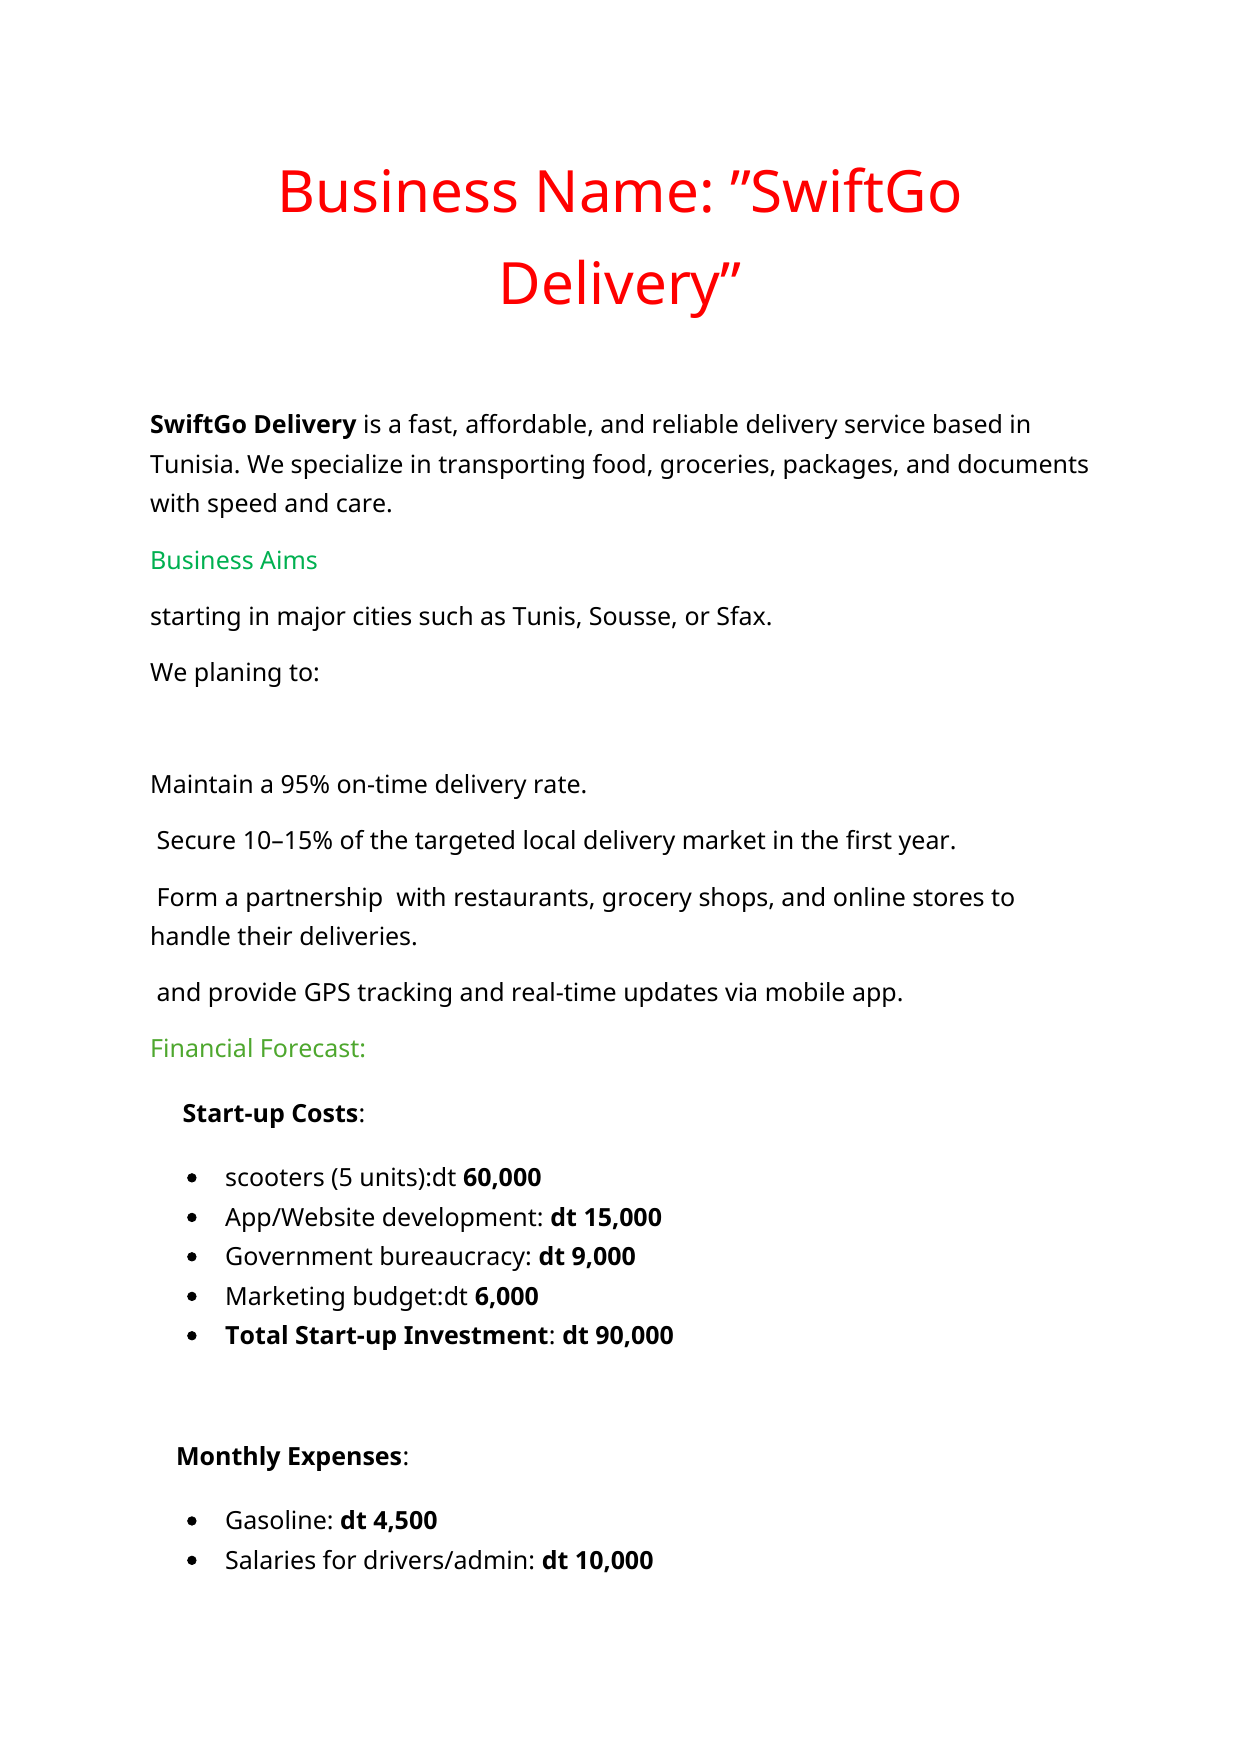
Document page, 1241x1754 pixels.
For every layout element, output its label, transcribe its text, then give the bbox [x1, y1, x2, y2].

text Form a partnership with restaurants, grocery shops, and online stores to handle their deliveries. [150, 879, 1090, 953]
text Business Name: ”SwiftGo Delivery” [150, 150, 1090, 322]
list scooters (5 units):dt 60,000 [187, 1160, 1090, 1194]
text starting in major cities such as Tunis, Sousse, or Sfax. [150, 598, 1090, 632]
text We planing to: [150, 654, 1090, 689]
list App/Website development: dt 15,000 [187, 1199, 1090, 1233]
text Maintain a 95% on-time delivery rate. [150, 767, 1090, 801]
list Gasoline: dt 4,500 [187, 1503, 1090, 1537]
text and provide GPS tracking and real-time updates via mobile app. [150, 975, 1090, 1009]
text Financial Forecast: [150, 1031, 1090, 1065]
list Government bureaucracy: dt 9,000 [187, 1239, 1090, 1273]
list Total Start-up Investment: dt 90,000 [187, 1318, 1090, 1352]
text SwiftGo Delivery is a fast, affordable, and reliable delivery service based in Tunisia. We specialize in transporting food, groceries, packages, and documents with speed and care. [150, 407, 1090, 520]
text Secure 10–15% of the targeted local delivery market in the first year. [150, 823, 1090, 857]
list Salaries for drivers/admin: dt 10,000 [187, 1542, 1090, 1576]
list Marketing budget:dt 6,000 [187, 1278, 1090, 1312]
text Business Aims [150, 542, 1090, 576]
text Start-up Costs: [150, 1095, 1090, 1129]
text Monthly Expenses: [150, 1438, 1090, 1472]
